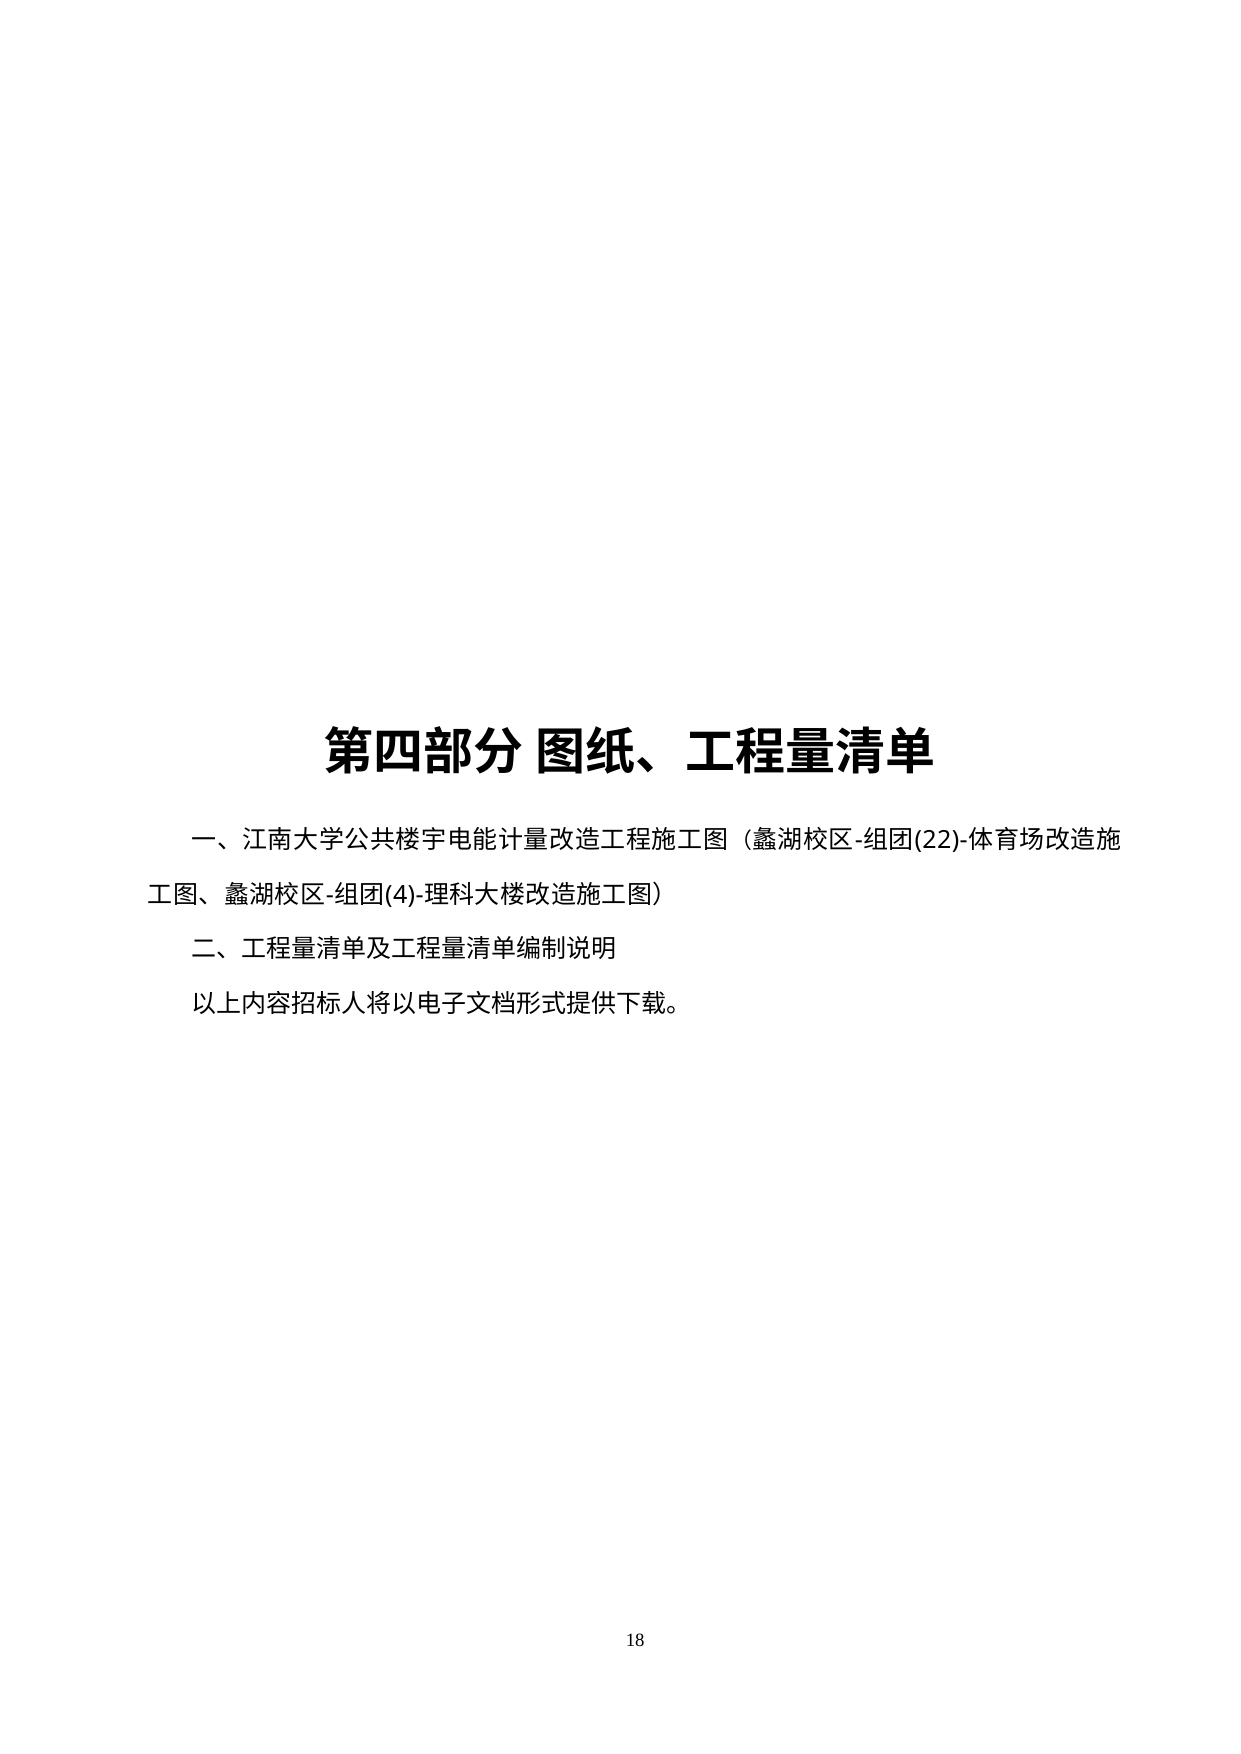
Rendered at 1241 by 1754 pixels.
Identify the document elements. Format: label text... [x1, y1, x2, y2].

text 以上内容招标人将以电子文档形式提供下载。 [148, 983, 1122, 1019]
text 第四部分 图纸、工程量清单 [148, 711, 1122, 784]
text 二、工程量清单及工程量清单编制说明 [148, 929, 1122, 965]
text 一、江南大学公共楼宇电能计量改造工程施工图（蠡湖校区-组团(22)-体育场改造施工图、蠡湖校区-组团(4)-理科大楼改造施工图） [148, 820, 1122, 911]
